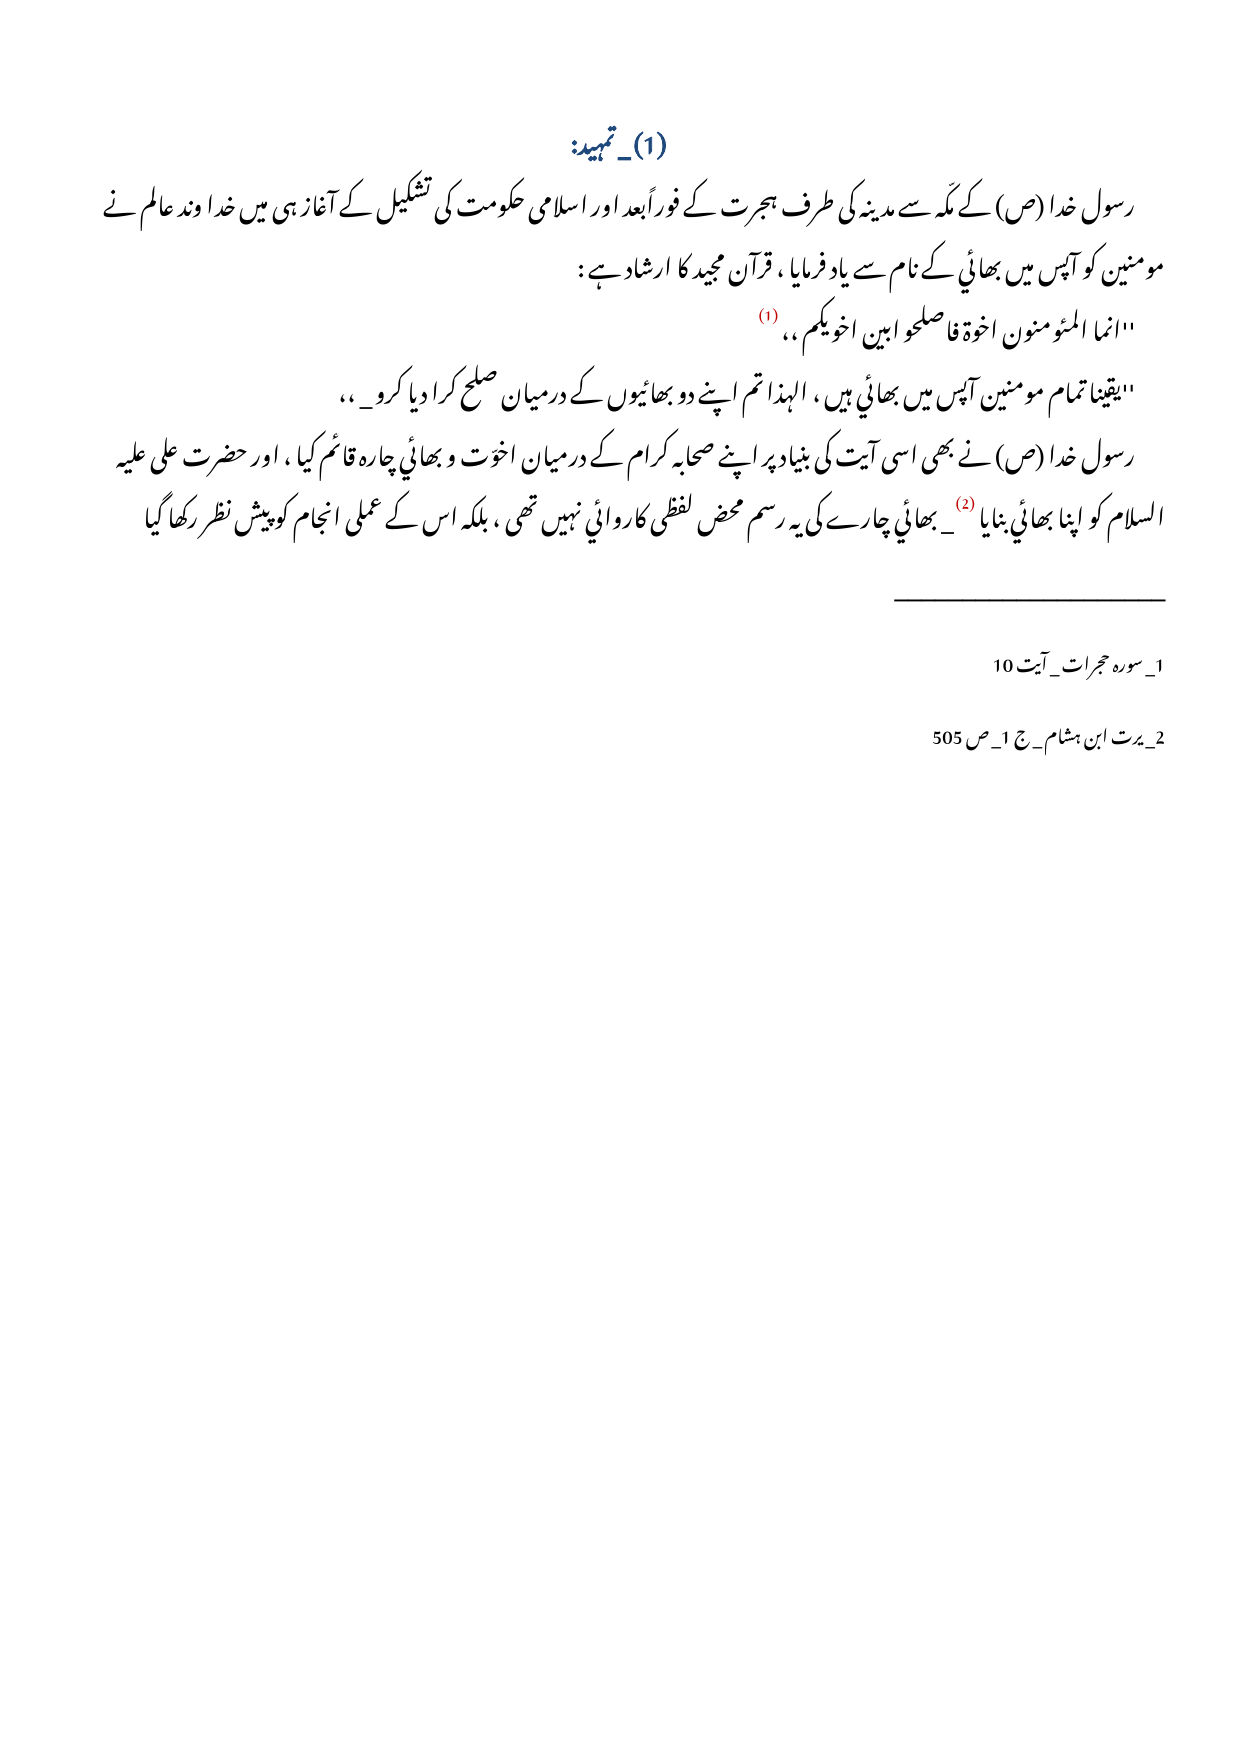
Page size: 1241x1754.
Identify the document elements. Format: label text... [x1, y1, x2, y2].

text 2_ يرت ابن ہشام _ ج 1_ ص 505 تھا، اس طرح كے رشتے سے مومنين كا ايك دوسرے پر حق پيدا ہو گيا، وہ مشكلات ميں ايك دوسرے كا ہاتھ بٹاتے تھے ، كسى مومن كى غير حاضرى كى صورت ميں اس كا مومن بھائي اس كے گھريلو امور اور مال كى نگہداشت كرتا تھا ، اس قسم كا رشتہ ، كسى اور دين ميں نہيں ملتا اور يہ خصوصيت صرف اور صرف اسلام كو ہى حاصل ہے _ [75, 708, 1165, 755]
text 1_ سورہ حجرات _ آيت 10 [75, 636, 1165, 683]
subtitle (1) _ تمہيد: [75, 106, 1165, 169]
text ____________________ [75, 544, 1165, 611]
text رسول خدا (ص) نے بھى اسى آيت كى بنياد پر اپنے صحابہ كرام كے درميان اخوّت و بھائي چارہ قائم كيا ، اور حضرت على عليہ السلام كو اپنا بھائي بنايا (2) _ بھائي چارے كى يہ رسم محض لفظى كاروائي نہيں تھى ، بلكہ اس كے عملى انجام كو پيش نظر ركھا گيا [75, 419, 1165, 544]
text رسول خدا (ص) كے مكّہ سے مدينہ كى طرف ہجرت كے فوراًبعد اور اسلامى حكومت كى تشكيل كے آغاز ہى ميں خدا وند عالم نے مومنين كو آپس ميں بھائي كے نام سے ياد فرمايا ، قرآن مجيد كا ارشاد ہے : [75, 169, 1165, 294]
text ''يقينا تمام مومنين آپس ميں بھائي ہيں ، الہذا تم اپنے دو بھائيوں كے درميان صلح كرا ديا كرو _ ،، [75, 356, 1165, 419]
text ''انما المئومنون اخوة فاصلحو ابين اخويكم ،، (1) [75, 294, 1165, 356]
